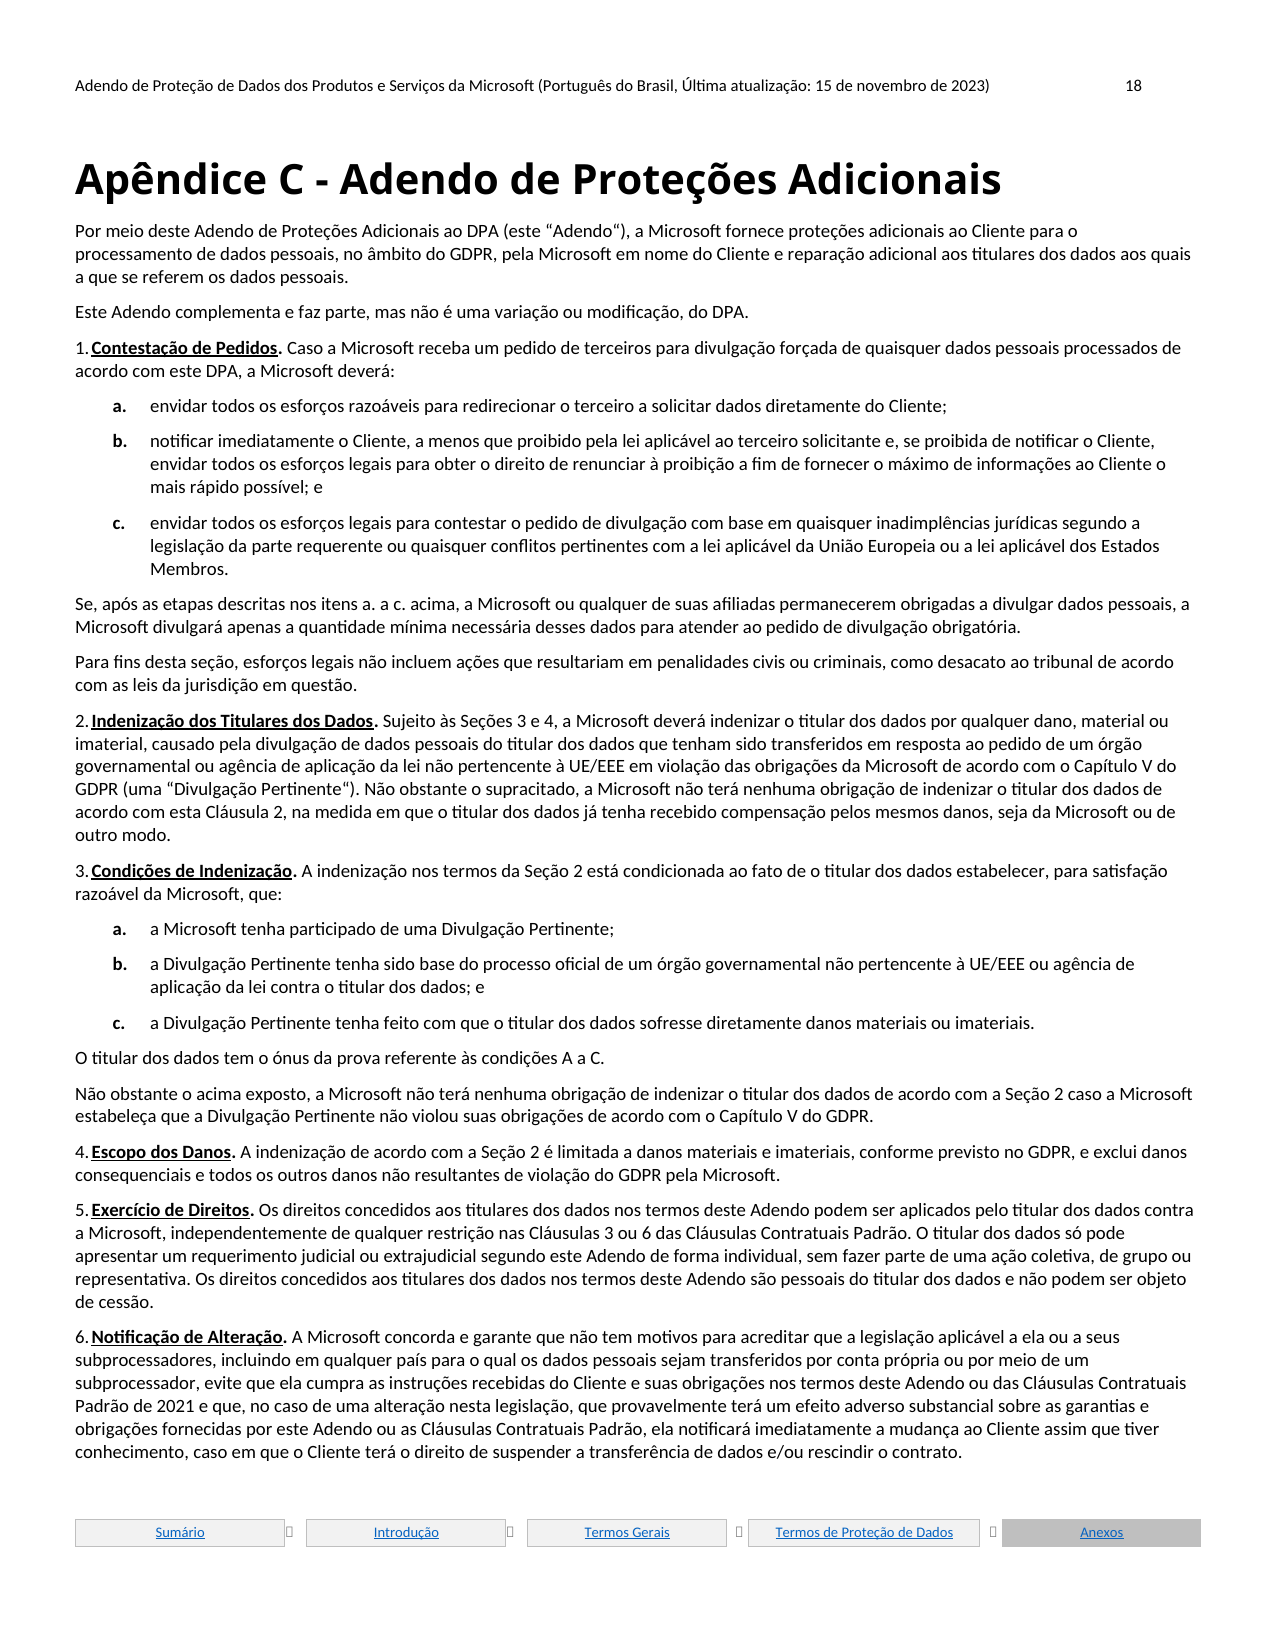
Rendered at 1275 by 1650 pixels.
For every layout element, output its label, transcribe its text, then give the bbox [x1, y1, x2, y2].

list Para fins desta seção, esforços legais não incluem ações que resultariam em penalidades civis ou criminais, como desacato ao tribunal de acordo com as leis da jurisdição em questão. [75, 651, 1200, 696]
list Exercício de Direitos. Os direitos concedidos aos titulares dos dados nos termos deste Adendo podem ser aplicados pelo titular dos dados contra a Microsoft, independentemente de qualquer restrição nas Cláusulas 3 ou 6 das Cláusulas Contratuais Padrão. O titular dos dados só pode apresentar um requerimento judicial ou extrajudicial segundo este Adendo de forma individual, sem fazer parte de uma ação coletiva, de grupo ou representativa. Os direitos concedidos aos titulares dos dados nos termos deste Adendo são pessoais do titular dos dados e não podem ser objeto de cessão. [75, 1198, 1200, 1313]
list Não obstante o acima exposto, a Microsoft não terá nenhuma obrigação de indenizar o titular dos dados de acordo com a Seção 2 caso a Microsoft estabeleça que a Divulgação Pertinente não violou suas obrigações de acordo com o Capítulo V do GDPR. [75, 1082, 1200, 1128]
list Se, após as etapas descritas nos itens a. a c. acima, a Microsoft ou qualquer de suas afiliadas permanecerem obrigadas a divulgar dados pessoais, a Microsoft divulgará apenas a quantidade mínima necessária desses dados para atender ao pedido de divulgação obrigatória. [75, 592, 1200, 638]
list a Microsoft tenha participado de uma Divulgação Pertinente; [112, 917, 1200, 940]
subtitle Apêndice C - Adendo de Proteções Adicionais [75, 150, 1200, 207]
list envidar todos os esforços razoáveis para redirecionar o terceiro a solicitar dados diretamente do Cliente; [112, 394, 1200, 417]
list Condições de Indenização. A indenização nos termos da Seção 2 está condicionada ao fato de o titular dos dados estabelecer, para satisfação razoável da Microsoft, que: [75, 859, 1200, 905]
list Escopo dos Danos. A indenização de acordo com a Seção 2 é limitada a danos materiais e imateriais, conforme previsto no GDPR, e exclui danos consequenciais e todos os outros danos não resultantes de violação do GDPR pela Microsoft. [75, 1140, 1200, 1186]
list Indenização dos Titulares dos Dados. Sujeito às Seções 3 e 4, a Microsoft deverá indenizar o titular dos dados por qualquer dano, material ou imaterial, causado pela divulgação de dados pessoais do titular dos dados que tenham sido transferidos em resposta ao pedido de um órgão governamental ou agência de aplicação da lei não pertencente à UE/EEE em violação das obrigações da Microsoft de acordo com o Capítulo V do GDPR (uma “Divulgação Pertinente“). Não obstante o supracitado, a Microsoft não terá nenhuma obrigação de indenizar o titular dos dados de acordo com esta Cláusula 2, na medida em que o titular dos dados já tenha recebido compensação pelos mesmos danos, seja da Microsoft ou de outro modo. [75, 709, 1200, 846]
list O titular dos dados tem o ónus da prova referente às condições A a C. [75, 1046, 1200, 1069]
list Este Adendo complementa e faz parte, mas não é uma variação ou modificação, do DPA. [75, 301, 1200, 323]
list notificar imediatamente o Cliente, a menos que proibido pela lei aplicável ao terceiro solicitante e, se proibida de notificar o Cliente, envidar todos os esforços legais para obter o direito de renunciar à proibição a fim de fornecer o máximo de informações ao Cliente o mais rápido possível; e [112, 430, 1200, 498]
list Contestação de Pedidos. Caso a Microsoft receba um pedido de terceiros para divulgação forçada de quaisquer dados pessoais processados de acordo com este DPA, a Microsoft deverá: [75, 336, 1200, 382]
list envidar todos os esforços legais para contestar o pedido de divulgação com base em quaisquer inadimplências jurídicas segundo a legislação da parte requerente ou quaisquer conflitos pertinentes com a lei aplicável da União Europeia ou a lei aplicável dos Estados Membros. [112, 511, 1200, 580]
list Por meio deste Adendo de Proteções Adicionais ao DPA (este “Adendo“), a Microsoft fornece proteções adicionais ao Cliente para o processamento de dados pessoais, no âmbito do GDPR, pela Microsoft em nome do Cliente e reparação adicional aos titulares dos dados aos quais a que se referem os dados pessoais. [75, 219, 1200, 288]
list a Divulgação Pertinente tenha feito com que o titular dos dados sofresse diretamente danos materiais ou imateriais. [112, 1011, 1200, 1034]
list Notificação de Alteração. A Microsoft concorda e garante que não tem motivos para acreditar que a legislação aplicável a ela ou a seus subprocessadores, incluindo em qualquer país para o qual os dados pessoais sejam transferidos por conta própria ou por meio de um subprocessador, evite que ela cumpra as instruções recebidas do Cliente e suas obrigações nos termos deste Adendo ou das Cláusulas Contratuais Padrão de 2021 e que, no caso de uma alteração nesta legislação, que provavelmente terá um efeito adverso substancial sobre as garantias e obrigações fornecidas por este Adendo ou as Cláusulas Contratuais Padrão, ela notificará imediatamente a mudança ao Cliente assim que tiver conhecimento, caso em que o Cliente terá o direito de suspender a transferência de dados e/ou rescindir o contrato. [75, 1326, 1200, 1463]
list a Divulgação Pertinente tenha sido base do processo oficial de um órgão governamental não pertencente à UE/EEE ou agência de aplicação da lei contra o titular dos dados; e [112, 953, 1200, 998]
